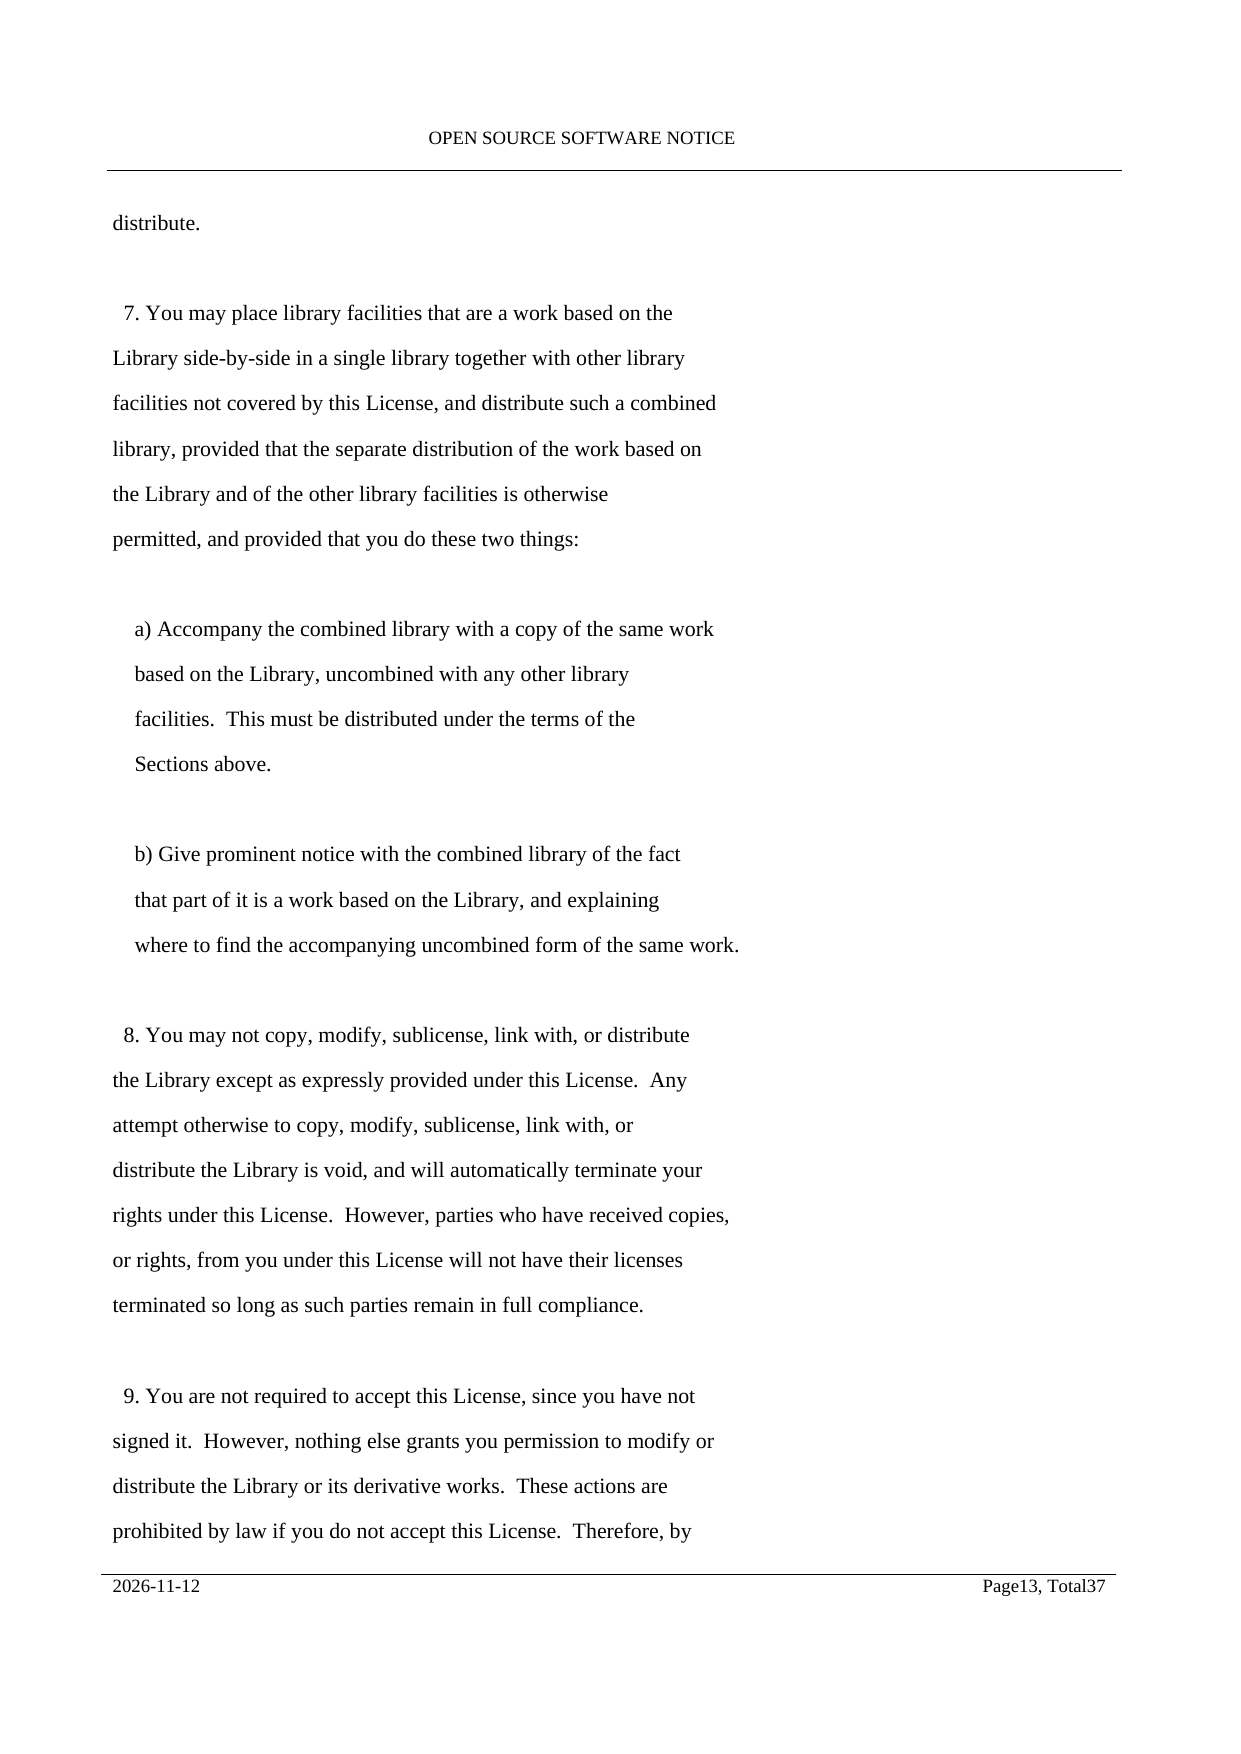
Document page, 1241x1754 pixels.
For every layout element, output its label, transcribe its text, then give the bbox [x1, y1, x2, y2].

text 8. You may not copy, modify, sublicense, link with, or distribute [112, 1018, 1128, 1051]
text Sections above. [112, 748, 1128, 780]
text distribute the Library or its derivative works. These actions are [112, 1469, 1128, 1502]
text 9. You are not required to accept this License, since you have not [112, 1379, 1128, 1412]
text attempt otherwise to copy, modify, sublicense, link with, or [112, 1108, 1128, 1141]
text the Library and of the other library facilities is otherwise [112, 477, 1128, 509]
text 7. You may place library facilities that are a work based on the [112, 297, 1128, 329]
text terminated so long as such parties remain in full compliance. [112, 1289, 1128, 1321]
text distribute the Library is void, and will automatically terminate your [112, 1153, 1128, 1186]
text a) Accompany the combined library with a copy of the same work [112, 612, 1128, 645]
text based on the Library, uncombined with any other library [112, 657, 1128, 690]
text prohibited by law if you do not accept this License. Therefore, by [112, 1514, 1128, 1547]
text facilities not covered by this License, and distribute such a combined [112, 387, 1128, 419]
text where to find the accompanying uncombined form of the same work. [112, 928, 1128, 961]
text distribute. [112, 206, 1128, 239]
text or rights, from you under this License will not have their licenses [112, 1244, 1128, 1276]
text library, provided that the separate distribution of the work based on [112, 432, 1128, 464]
text signed it. However, nothing else grants you permission to modify or [112, 1424, 1128, 1457]
text permitted, and provided that you do these two things: [112, 522, 1128, 554]
text b) Give prominent notice with the combined library of the fact [112, 838, 1128, 870]
text facilities. This must be distributed under the terms of the [112, 702, 1128, 735]
text that part of it is a work based on the Library, and explaining [112, 883, 1128, 915]
text the Library except as expressly provided under this License. Any [112, 1063, 1128, 1096]
text rights under this License. However, parties who have received copies, [112, 1199, 1128, 1231]
text Library side-by-side in a single library together with other library [112, 342, 1128, 374]
